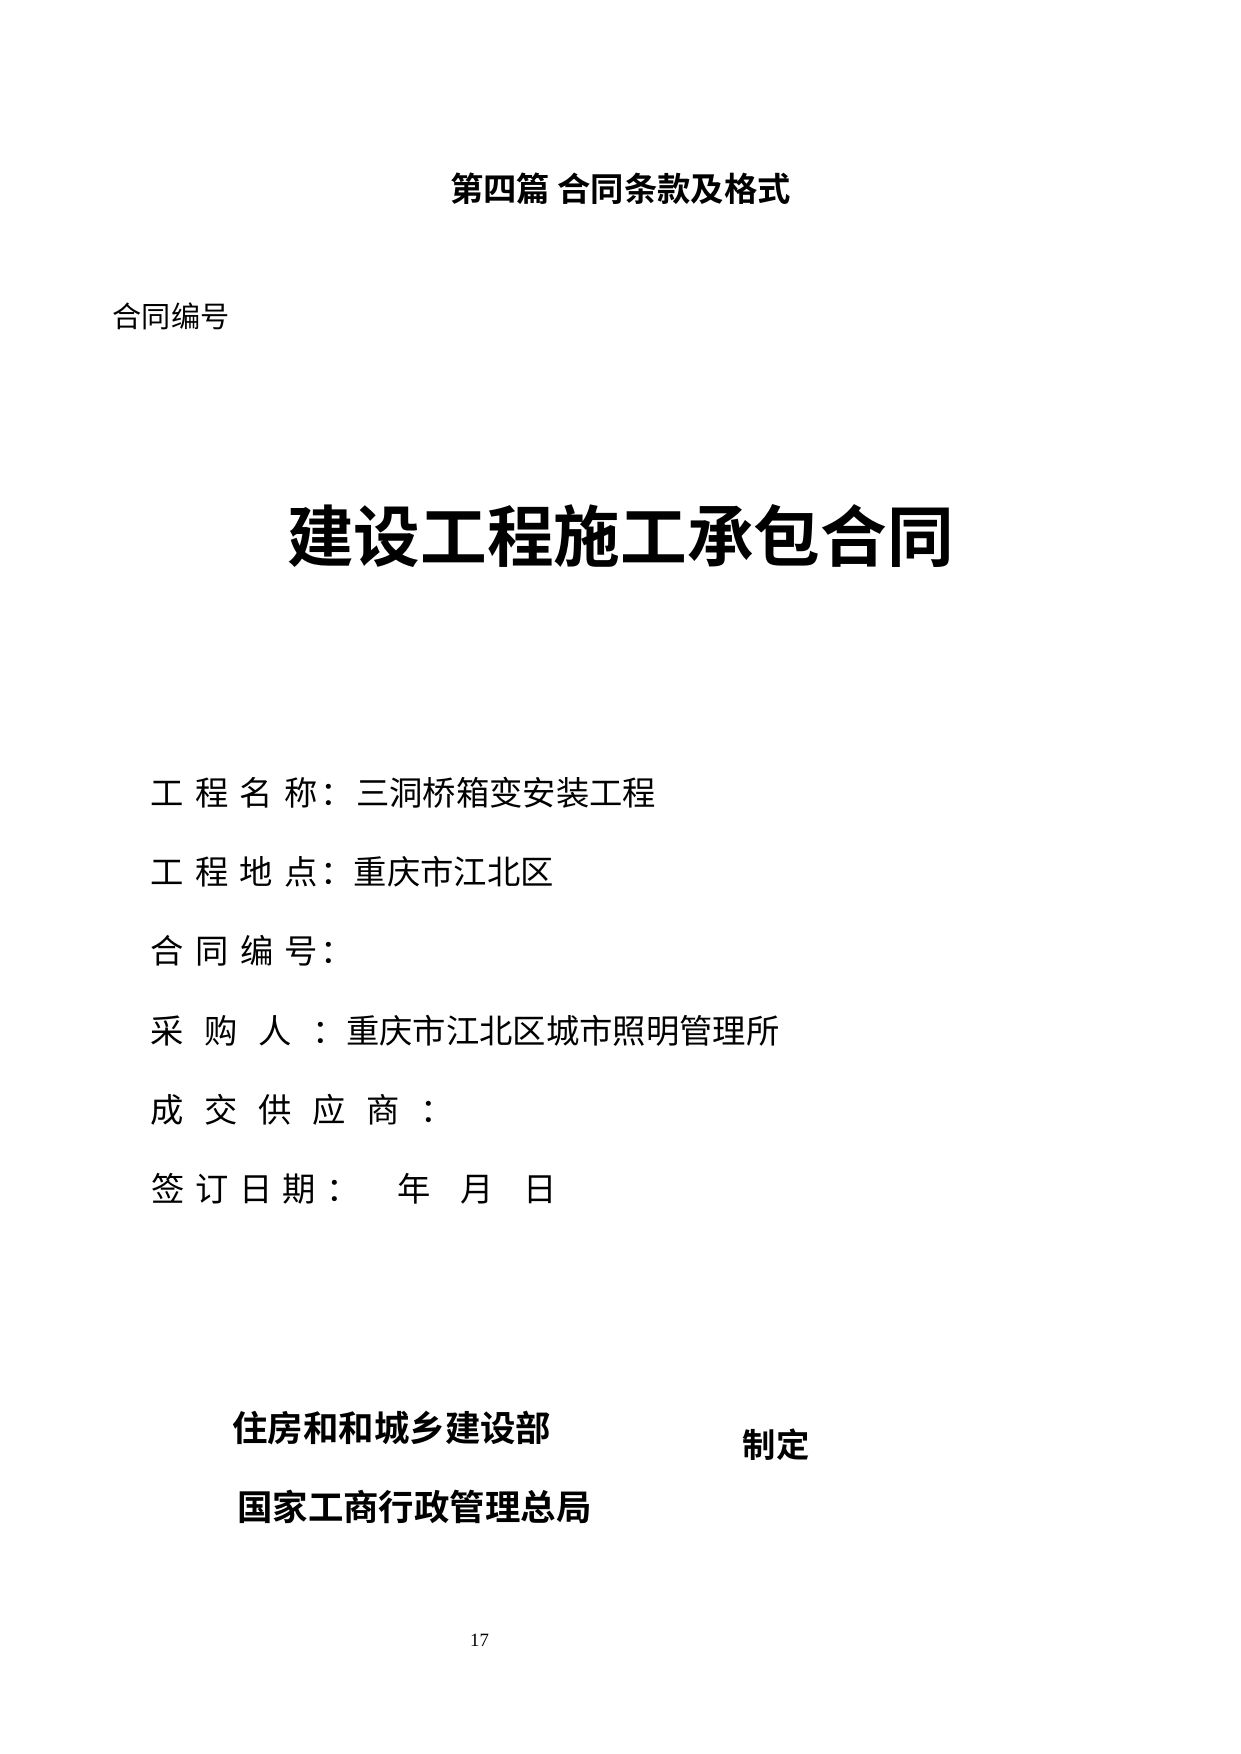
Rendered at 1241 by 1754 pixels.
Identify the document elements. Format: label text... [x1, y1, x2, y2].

text 工 程 地 点：重庆市江北区 [112, 830, 1128, 909]
text 合同编号 [112, 274, 1128, 354]
text 合 同 编 号： [112, 909, 1128, 989]
text 第四篇 合同条款及格式 [112, 163, 1128, 211]
text 建设工程施工承包合同 [112, 473, 1128, 592]
text 工 程 名 称：三洞桥箱变安装工程 [112, 751, 1128, 830]
text 国家工商行政管理总局 [112, 1465, 692, 1544]
text 住房和和城乡建设部 [112, 1386, 661, 1465]
text 成交供应商： [112, 1068, 1128, 1148]
text 采购人：重庆市江北区城市照明管理所 [112, 989, 1128, 1068]
text 签订日期： 年 月 日 [112, 1148, 1128, 1227]
